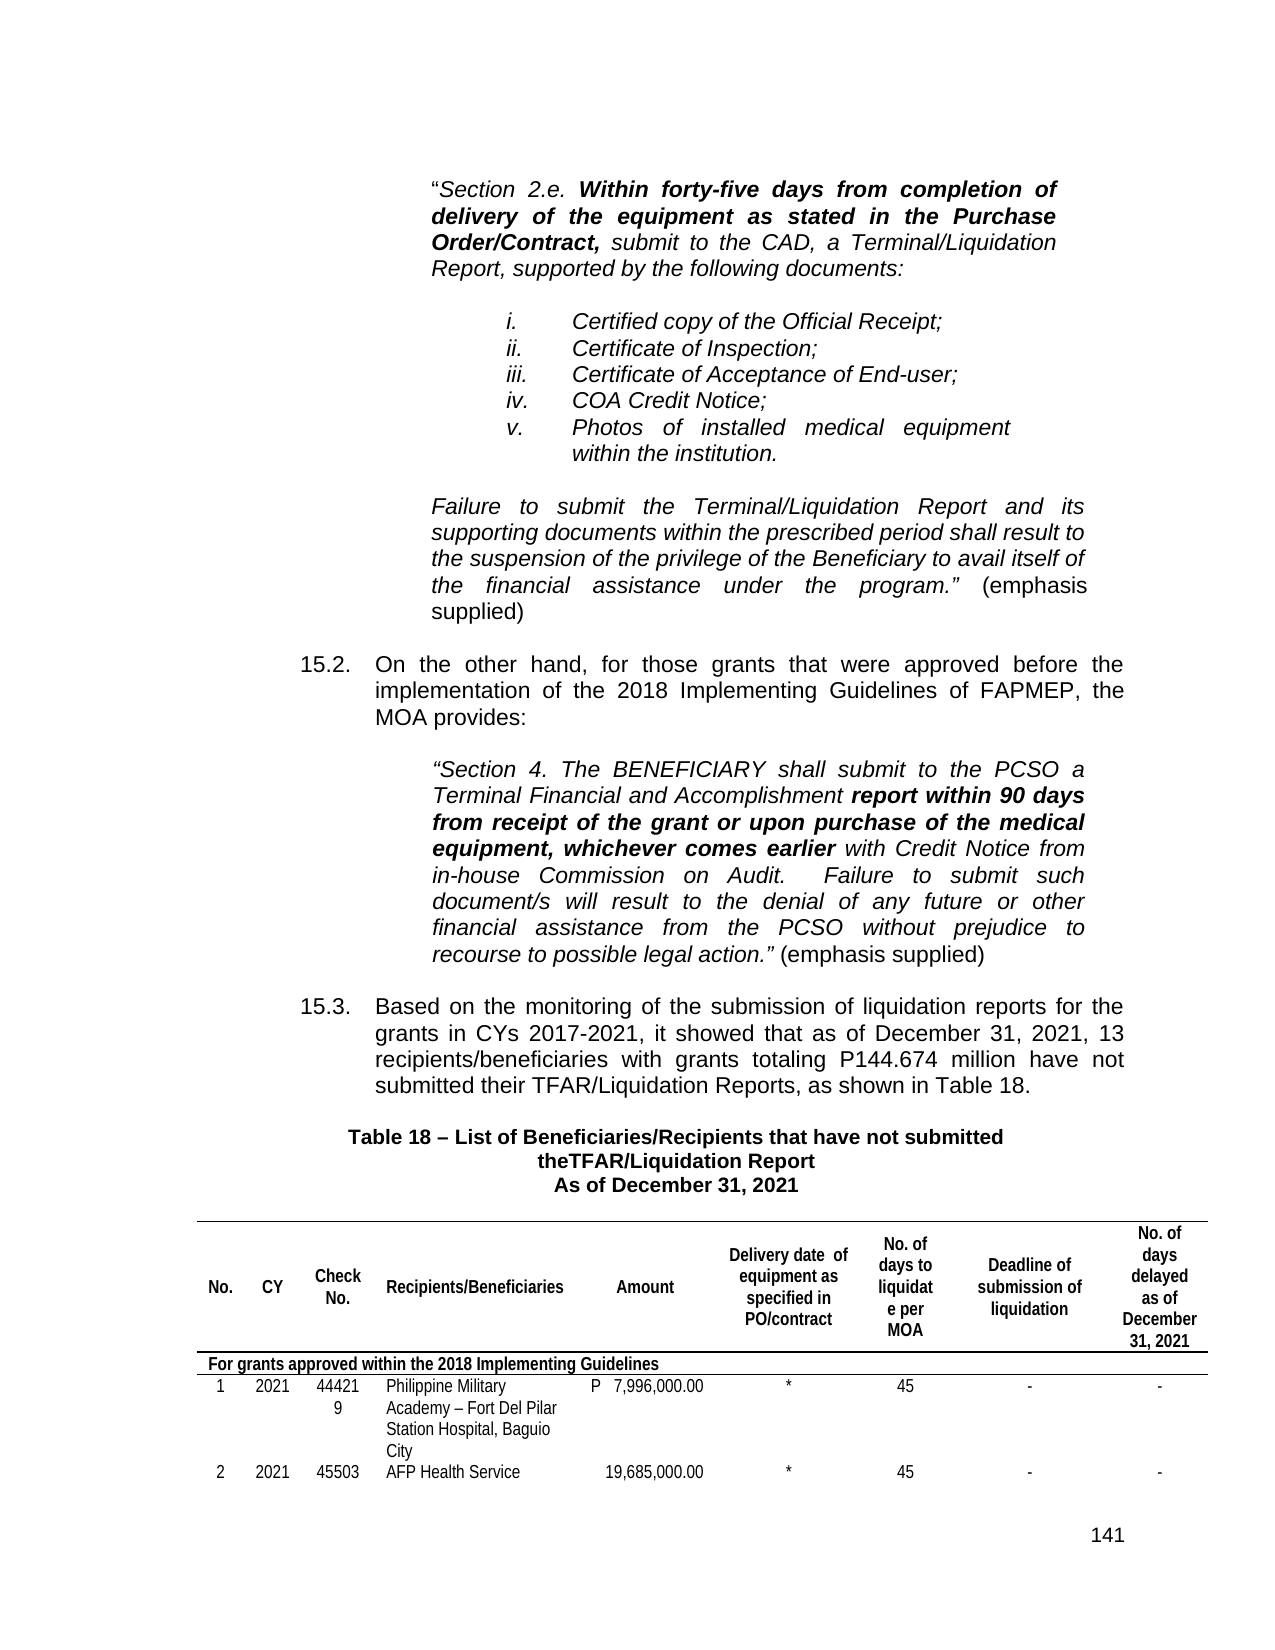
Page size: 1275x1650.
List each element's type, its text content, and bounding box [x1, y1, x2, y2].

table_header Amount [575, 1222, 715, 1351]
table_cell 444219 [301, 1375, 375, 1461]
table_cell * [715, 1461, 862, 1483]
list COA Credit Notice; [506, 387, 1012, 413]
table_cell - [1111, 1461, 1208, 1483]
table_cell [375, 1461, 575, 1483]
text “Section 2.e. Within forty-five days from completion of delivery of the equipment as stated in the Purchase Order/Contract, submit to the CAD, a Terminal/Liquidation Report, supported by the following documents: [431, 176, 1059, 282]
table_header Delivery date of equipment as specified in PO/contract [715, 1222, 862, 1351]
text theTFAR/Liquidation Report [195, 1149, 1155, 1173]
table_cell 2 [197, 1461, 244, 1483]
table_header Recipients/Beneficiaries [375, 1222, 575, 1351]
table_cell 2021 [244, 1461, 301, 1483]
list Certificate of Acceptance of End-user; [506, 361, 1012, 387]
list Certificate of Inspection; [506, 334, 1012, 361]
table_cell 45 [863, 1461, 948, 1483]
table_header CY [244, 1222, 301, 1351]
list On the other hand, for those grants that were approved before the implementation of the 2018 Implementing Guidelines of FAPMEP, the MOA provides: [300, 651, 1125, 730]
table_cell 455033 [301, 1461, 375, 1483]
table_header Check No. [301, 1222, 375, 1351]
table_header No. [197, 1222, 244, 1351]
list Photos of installed medical equipment within the institution. [506, 413, 1012, 466]
table_cell - [1111, 1375, 1208, 1461]
table_cell - [948, 1375, 1111, 1461]
list Certified copy of the Official Receipt; [506, 308, 1012, 334]
text “Section 4. The BENEFICIARY shall submit to the PCSO a Terminal Financial and Accomplishment report within 90 days from receipt of the grant or upon purchase of the medical equipment, whichever comes earlier with Credit Notice from in-house Commission on Audit. Failure to submit such document/s will result to the denial of any future or other financial assistance from the PCSO without prejudice to recourse to possible legal action.” (emphasis supplied) [432, 756, 1087, 967]
table_cell For grants approved within the 2018 Implementing Guidelines [197, 1353, 1208, 1374]
table_cell * [715, 1375, 862, 1461]
table_header No. of days to liquidate per MOA [863, 1222, 948, 1351]
table_cell 1 [197, 1375, 244, 1461]
text Table 18 – List of Beneficiaries/Recipients that have not submitted [195, 1125, 1155, 1149]
table_header Deadline of submission of liquidation [948, 1222, 1111, 1351]
table_cell Philippine Military Academy – Fort Del Pilar Station Hospital, Baguio City [375, 1375, 575, 1461]
table_cell P 7,996,000.00 [575, 1375, 715, 1461]
text Failure to submit the Terminal/Liquidation Report and its supporting documents within the prescribed period shall result to the suspension of the privilege of the Beneficiary to avail itself of the financial assistance under the program.” (emphasis supplied) [431, 493, 1087, 624]
table_cell 19,685,000.00 [575, 1461, 715, 1483]
table_cell 45 [863, 1375, 948, 1461]
table_header No. of days delayed as of December 31, 2021 [1111, 1222, 1208, 1351]
list Based on the monitoring of the submission of liquidation reports for the grants in CYs 2017-2021, it showed that as of December 31, 2021, 13 recipients/beneficiaries with grants totaling P144.674 million have not submitted their TFAR/Liquidation Reports, as shown in Table 18. [300, 993, 1125, 1099]
table_cell 2021 [244, 1375, 301, 1461]
text As of December 31, 2021 [195, 1173, 1155, 1197]
table_cell - [948, 1461, 1111, 1483]
